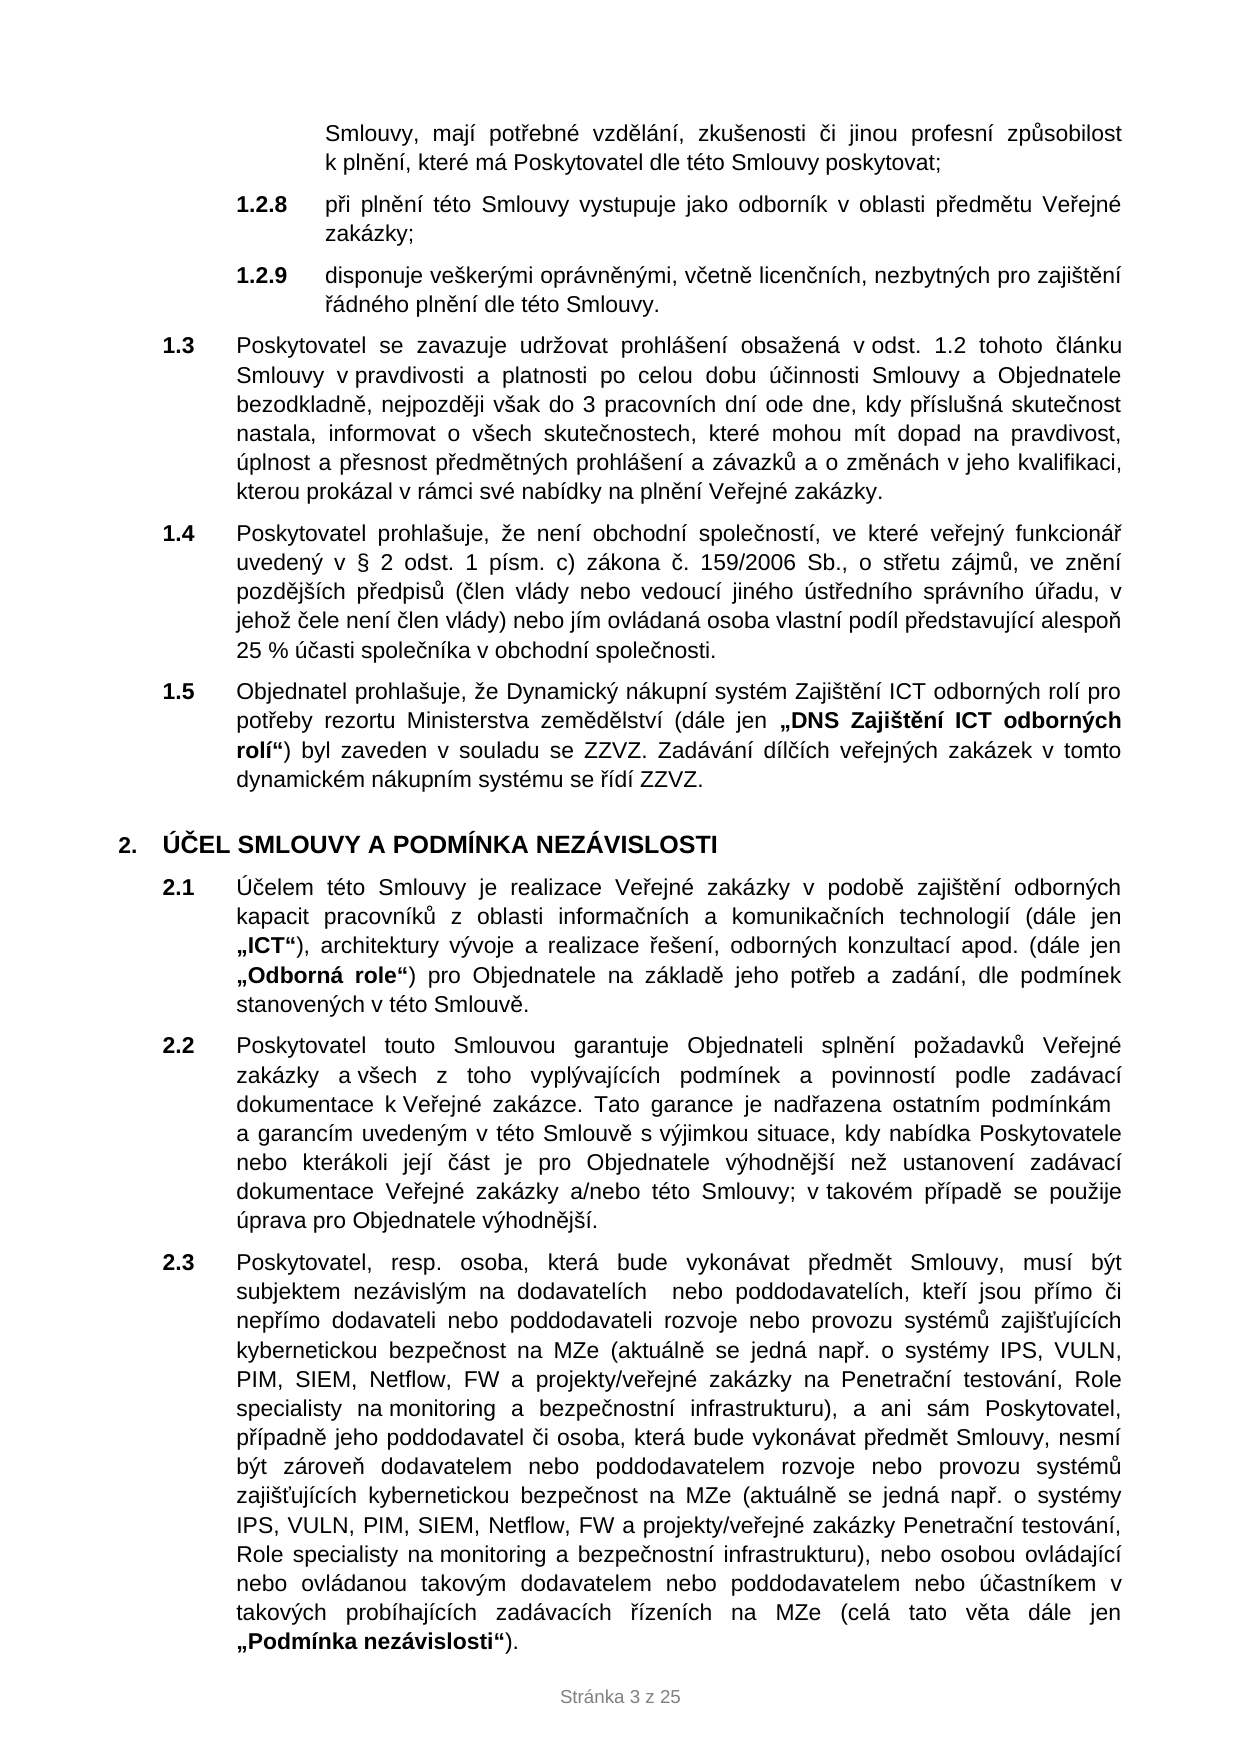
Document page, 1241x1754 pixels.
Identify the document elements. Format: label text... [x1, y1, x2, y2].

text disponuje veškerými oprávněnými, včetně licenčních, nezbytných pro zajištění řádného plnění dle této Smlouvy. [236, 260, 1122, 318]
text Poskytovatel touto Smlouvou garantuje Objednateli splnění požadavků Veřejné zakázky a všech z toho vyplývajících podmínek a povinností podle zadávací dokumentace k Veřejné zakázce. Tato garance je nadřazena ostatním podmínkám a garancím uvedeným v této Smlouvě s výjimkou situace, kdy nabídka Poskytovatele nebo kterákoli její část je pro Objednatele výhodnější než ustanovení zadávací dokumentace Veřejné zakázky a/nebo této Smlouvy; v takovém případě se použije úprava pro Objednatele výhodnější. [162, 1031, 1122, 1235]
text Poskytovatel se zavazuje udržovat prohlášení obsažená v odst. 1.2 tohoto článku Smlouvy v pravdivosti a platnosti po celou dobu účinnosti Smlouvy a Objednatele bezodkladně, nejpozději však do 3 pracovních dní ode dne, kdy příslušná skutečnost nastala, informovat o všech skutečnostech, které mohou mít dopad na pravdivost, úplnost a přesnost předmětných prohlášení a závazků a o změnách v jeho kvalifikaci, kterou prokázal v rámci své nabídky na plnění Veřejné zakázky. [162, 331, 1122, 506]
text Poskytovatel prohlašuje, že není obchodní společností, ve které veřejný funkcionář uvedený v § 2 odst. 1 písm. c) zákona č. 159/2006 Sb., o střetu zájmů, ve znění pozdějších předpisů (člen vlády nebo vedoucí jiného ústředního správního úřadu, v jehož čele není člen vlády) nebo jím ovládaná osoba vlastní podíl představující alespoň 25 % účasti společníka v obchodní společnosti. [162, 518, 1122, 664]
text Objednatel prohlašuje, že Dynamický nákupní systém Zajištění ICT odborných rolí pro potřeby rezortu Ministerstva zemědělství (dále jen „DNS Zajištění ICT odborných rolí“) byl zaveden v souladu se ZZVZ. Zadávání dílčích veřejných zakázek v tomto dynamickém nákupním systému se řídí ZZVZ. [162, 676, 1122, 793]
text Účel smlouvy a podmínka nezávislosti [118, 831, 1122, 860]
text Poskytovatel, resp. osoba, která bude vykonávat předmět Smlouvy, musí být subjektem nezávislým na dodavatelích nebo poddodavatelích, kteří jsou přímo či nepřímo dodavateli nebo poddodavateli rozvoje nebo provozu systémů zajišťujících kybernetickou bezpečnost na MZe (aktuálně se jedná např. o systémy IPS, VULN, PIM, SIEM, Netflow, FW a projekty/veřejné zakázky na Penetrační testování, Role specialisty na monitoring a bezpečnostní infrastrukturu), a ani sám Poskytovatel, případně jeho poddodavatel či osoba, která bude vykonávat předmět Smlouvy, nesmí být zároveň dodavatelem nebo poddodavatelem rozvoje nebo provozu systémů zajišťujících kybernetickou bezpečnost na MZe (aktuálně se jedná např. o systémy IPS, VULN, PIM, SIEM, Netflow, FW a projekty/veřejné zakázky Penetrační testování, Role specialisty na monitoring a bezpečnostní infrastrukturu), nebo osobou ovládající nebo ovládanou takovým dodavatelem nebo poddodavatelem nebo účastníkem v takových probíhajících zadávacích řízeních na MZe (celá tato věta dále jen „Podmínka nezávislosti“). [162, 1247, 1122, 1656]
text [236, 118, 1122, 176]
text při plnění této Smlouvy vystupuje jako odborník v oblasti předmětu Veřejné zakázky; [236, 189, 1122, 247]
text Účelem této Smlouvy je realizace Veřejné zakázky v podobě zajištění odborných kapacit pracovníků z oblasti informačních a komunikačních technologií (dále jen „ICT“), architektury vývoje a realizace řešení, odborných konzultací apod. (dále jen „Odborná role“) pro Objednatele na základě jeho potřeb a zadání, dle podmínek stanovených v této Smlouvě. [162, 872, 1122, 1018]
